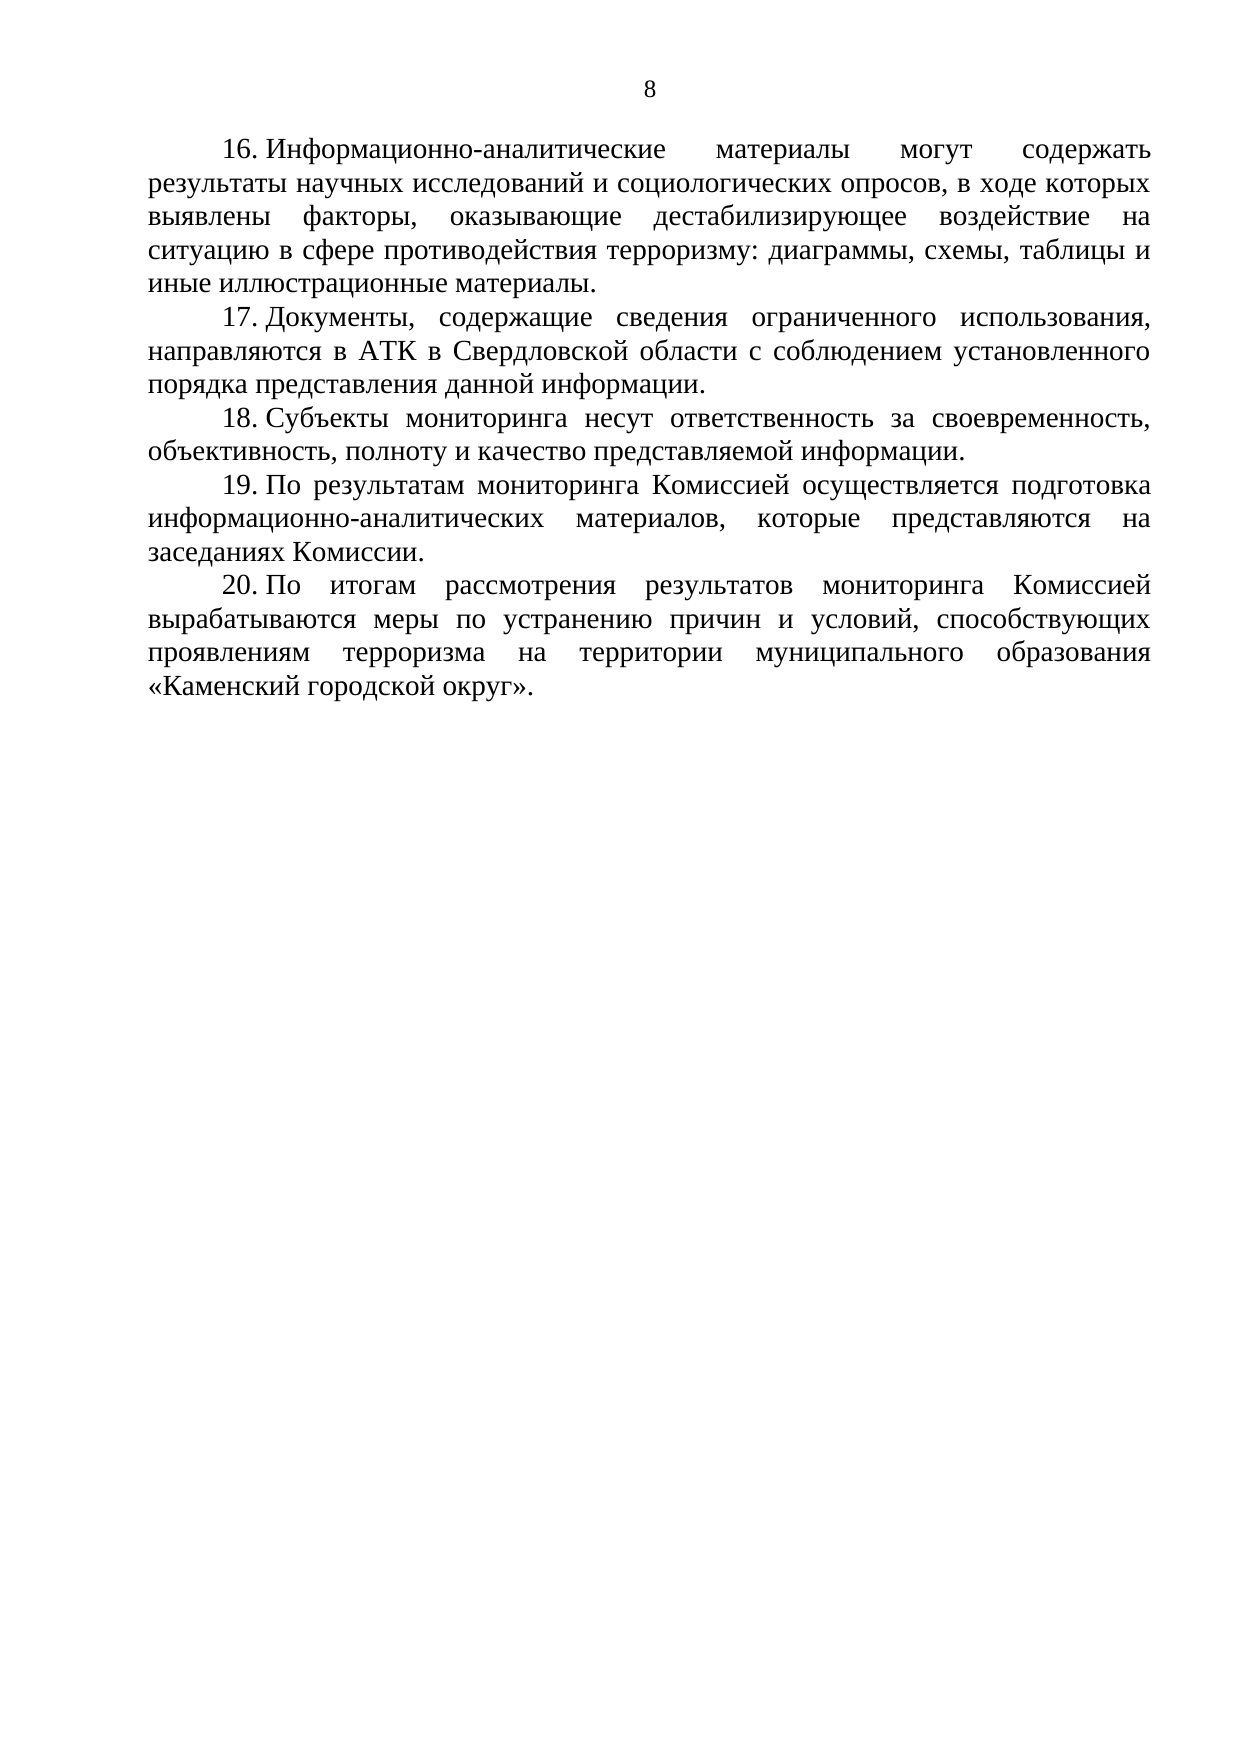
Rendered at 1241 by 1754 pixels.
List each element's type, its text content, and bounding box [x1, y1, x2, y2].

text 19. По результатам мониторинга Комиссией осуществляется подготовка информационно-аналитических материалов, которые представляются на заседаниях Комиссии. [148, 467, 1152, 567]
text 18. Субъекты мониторинга несут ответственность за своевременность, объективность, полноту и качество представляемой информации. [148, 400, 1152, 467]
text 20. По итогам рассмотрения результатов мониторинга Комиссией вырабатываются меры по устранению причин и условий, способствующих проявлениям терроризма на территории муниципального образования «Каменский городской округ». [148, 567, 1152, 702]
text 17. Документы, содержащие сведения ограниченного использования, направляются в АТК в Свердловской области с соблюдением установленного порядка представления данной информации. [148, 299, 1152, 400]
text 16. Информационно-аналитические материалы могут содержать результаты научных исследований и социологических опросов, в ходе которых выявлены факторы, оказывающие дестабилизирующее воздействие на ситуацию в сфере противодействия терроризму: диаграммы, схемы, таблицы и иные иллюстрационные материалы. [148, 131, 1152, 299]
